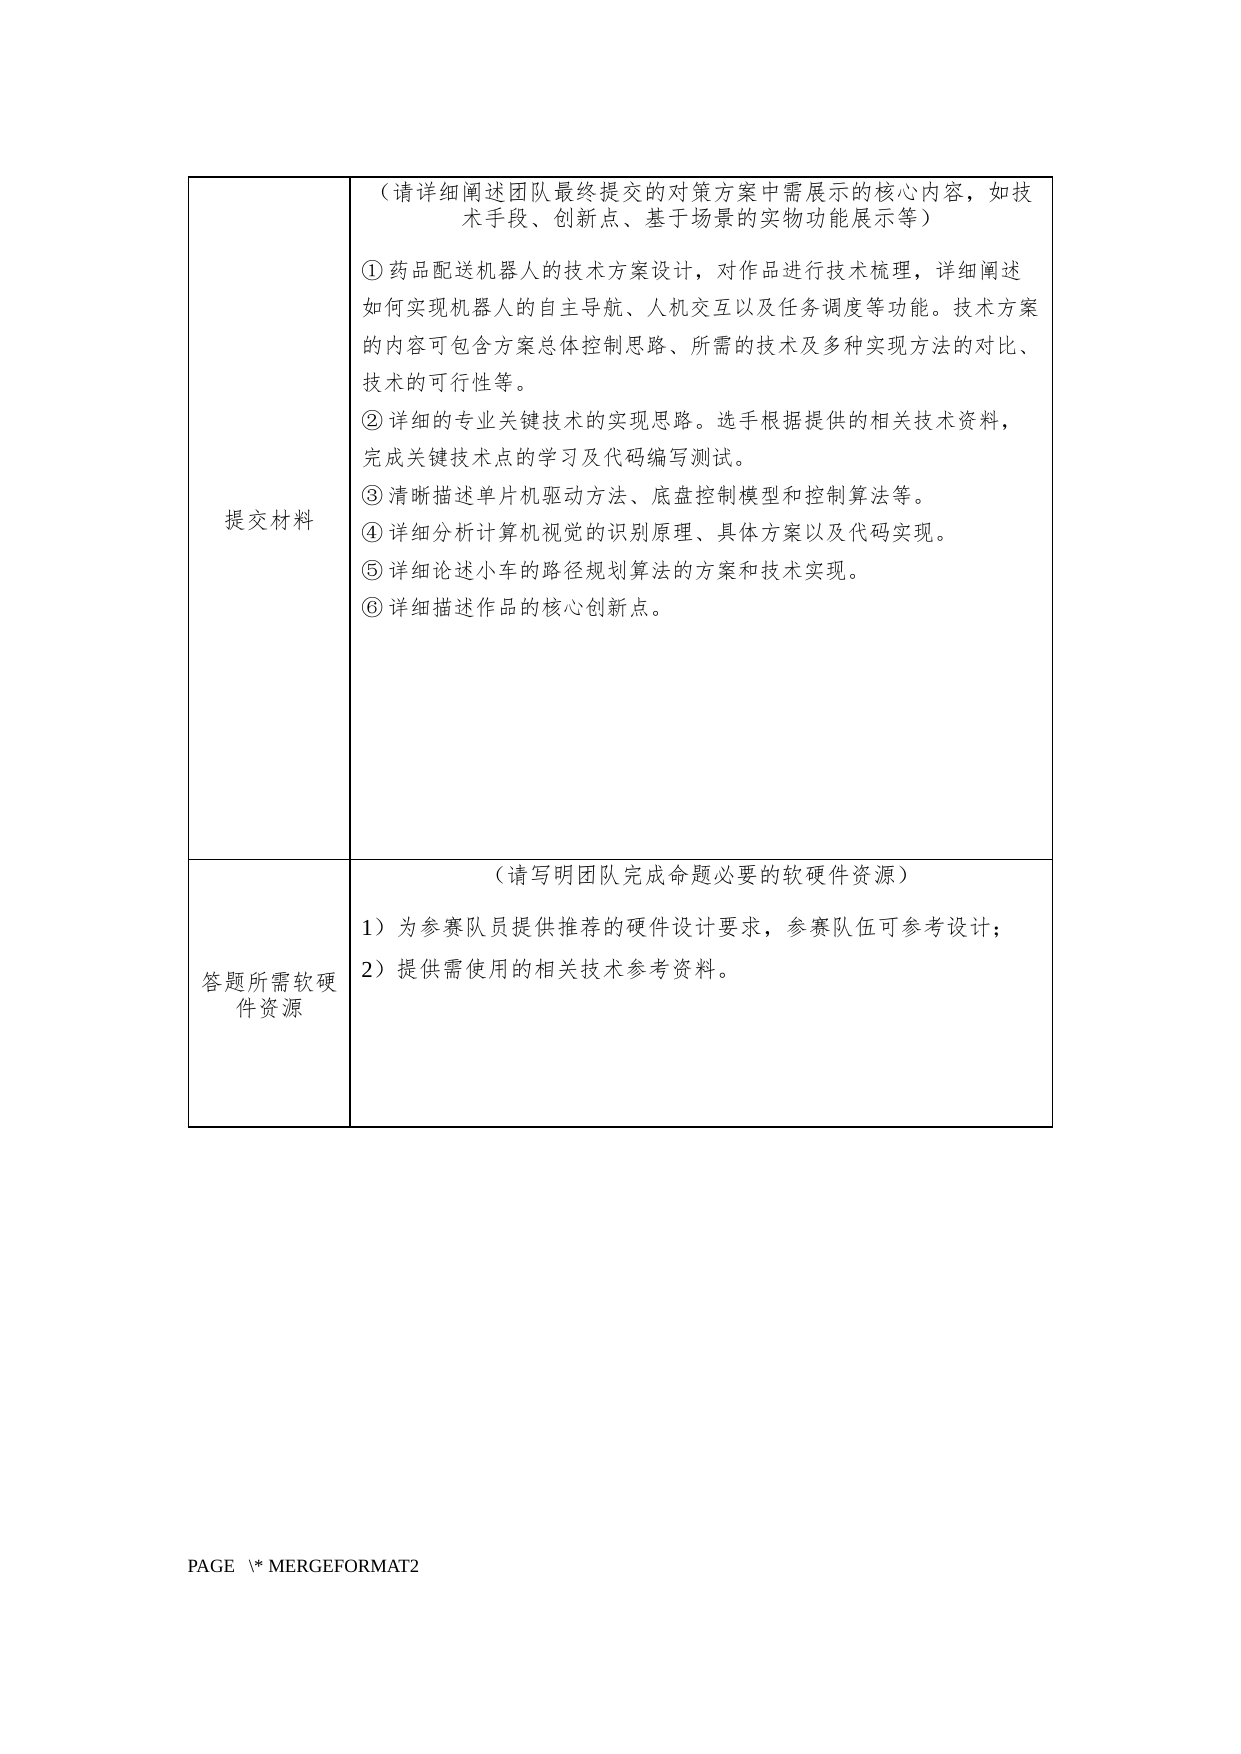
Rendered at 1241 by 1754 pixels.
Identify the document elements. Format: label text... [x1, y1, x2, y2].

table_cell 提交材料 [189, 178, 349, 859]
table_cell （请写明团队完成命题必要的软硬件资源） 1）为参赛队员提供推荐的硬件设计要求，参赛队伍可参考设计； 2）提供需使用的相关技术参考资料。 [351, 860, 1052, 1126]
table_cell 答题所需软硬件资源 [189, 860, 349, 1126]
table_cell （请详细阐述团队最终提交的对策方案中需展示的核心内容，如技术手段、创新点、基于场景的实物功能展示等） ①药品配送机器人的技术方案设计，对作品进行技术梳理，详细阐述如何实现机器人的自主导航、人机交互以及任务调度等功能。技术方案的内容可包含方案总体控制思路、所需的技术及多种实现方法的对比、技术的可行性等。 ②详细的专业关键技术的实现思路。选手根据提供的相关技术资料，完成关键技术点的学习及代码编写测试。 ③清晰描述单片机驱动方法、底盘控制模型和控制算法等。 ④详细分析计算机视觉的识别原理、具体方案以及代码实现。 ⑤详细论述小车的路径规划算法的方案和技术实现。 ⑥详细描述作品的核心创新点。 [351, 178, 1052, 859]
